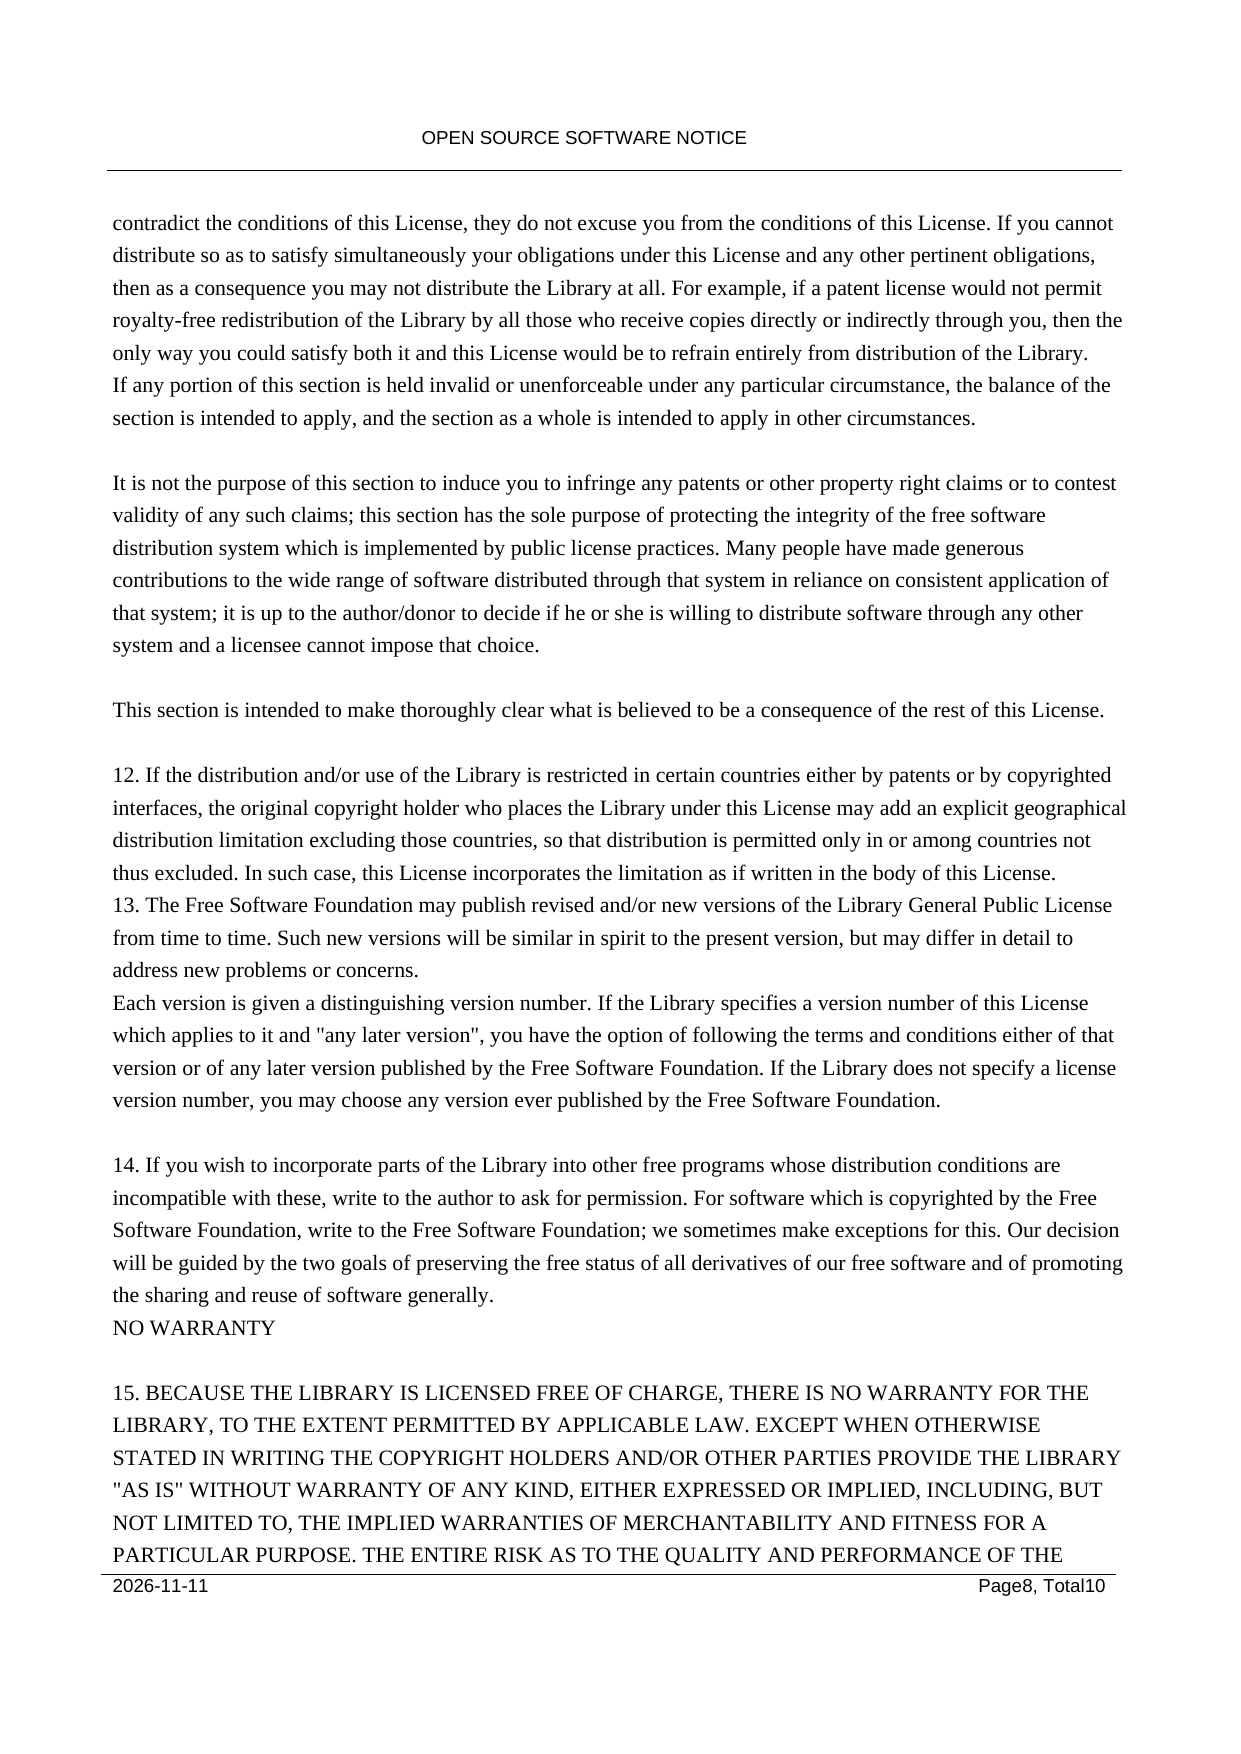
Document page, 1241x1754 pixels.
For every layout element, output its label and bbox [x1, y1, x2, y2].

text [112, 206, 1128, 1571]
